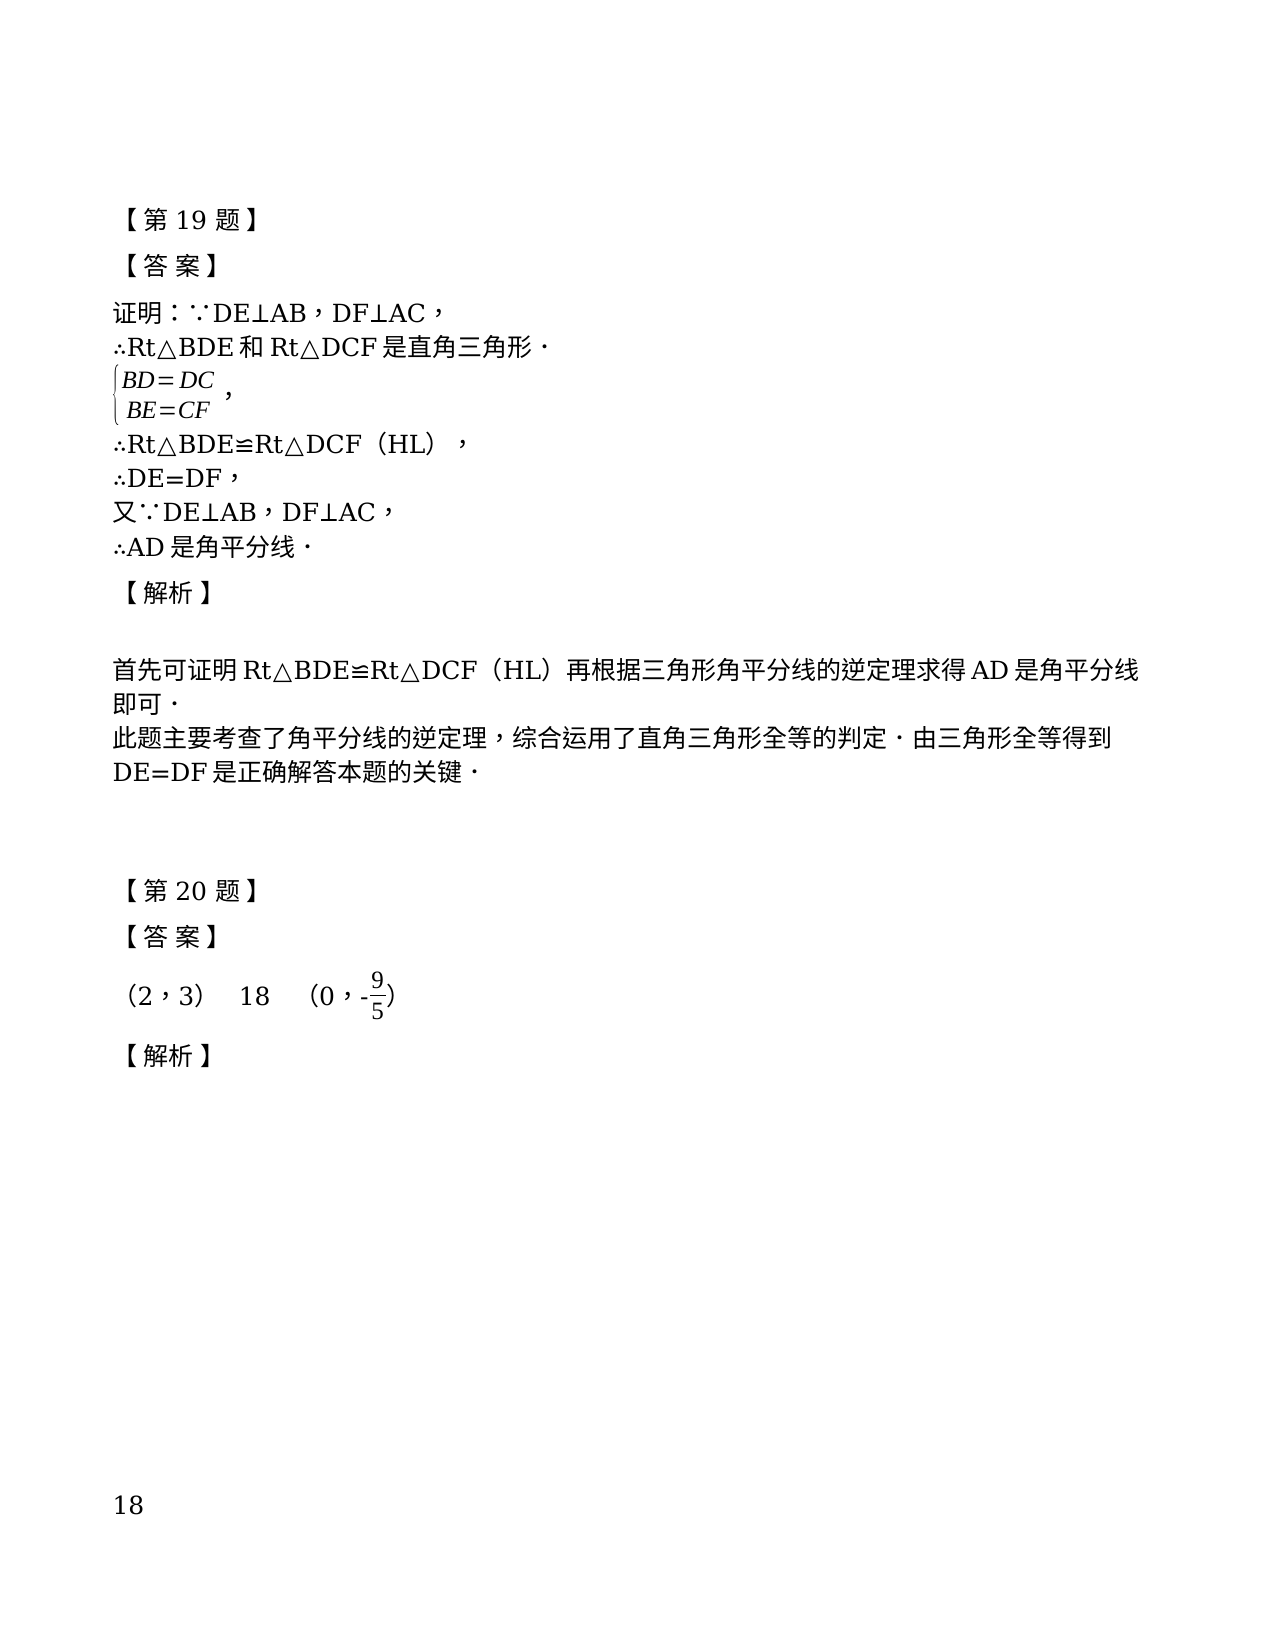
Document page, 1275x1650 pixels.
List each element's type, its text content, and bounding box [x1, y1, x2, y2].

text 【 答 案 】 [112, 249, 1163, 283]
text 【 解析 】 [112, 576, 1163, 610]
text 证明：∵DE⊥AB，DF⊥AC， ∴Rt△BDE和Rt△DCF是直角三角形． ， ∴Rt△BDE≌Rt△DCF（HL）， ∴DE=DF， 又∵DE⊥AB，DF⊥AC， ∴AD是角平分线． [112, 296, 1163, 563]
text 【 第 19 题 】 [112, 202, 1163, 237]
text 【 答 案 】 [112, 920, 1163, 954]
text 【 第 20 题 】 [112, 873, 1163, 908]
text 首先可证明Rt△BDE≌Rt△DCF（HL）再根据三角形角平分线的逆定理求得AD是角平分线即可． 此题主要考查了角平分线的逆定理，综合运用了直角三角形全等的判定．由三角形全等得到DE=DF是正确解答本题的关键． [112, 622, 1163, 788]
text 【 解析 】 [112, 1038, 1163, 1072]
text （2，3） 18 （0，-） [112, 967, 1163, 1026]
